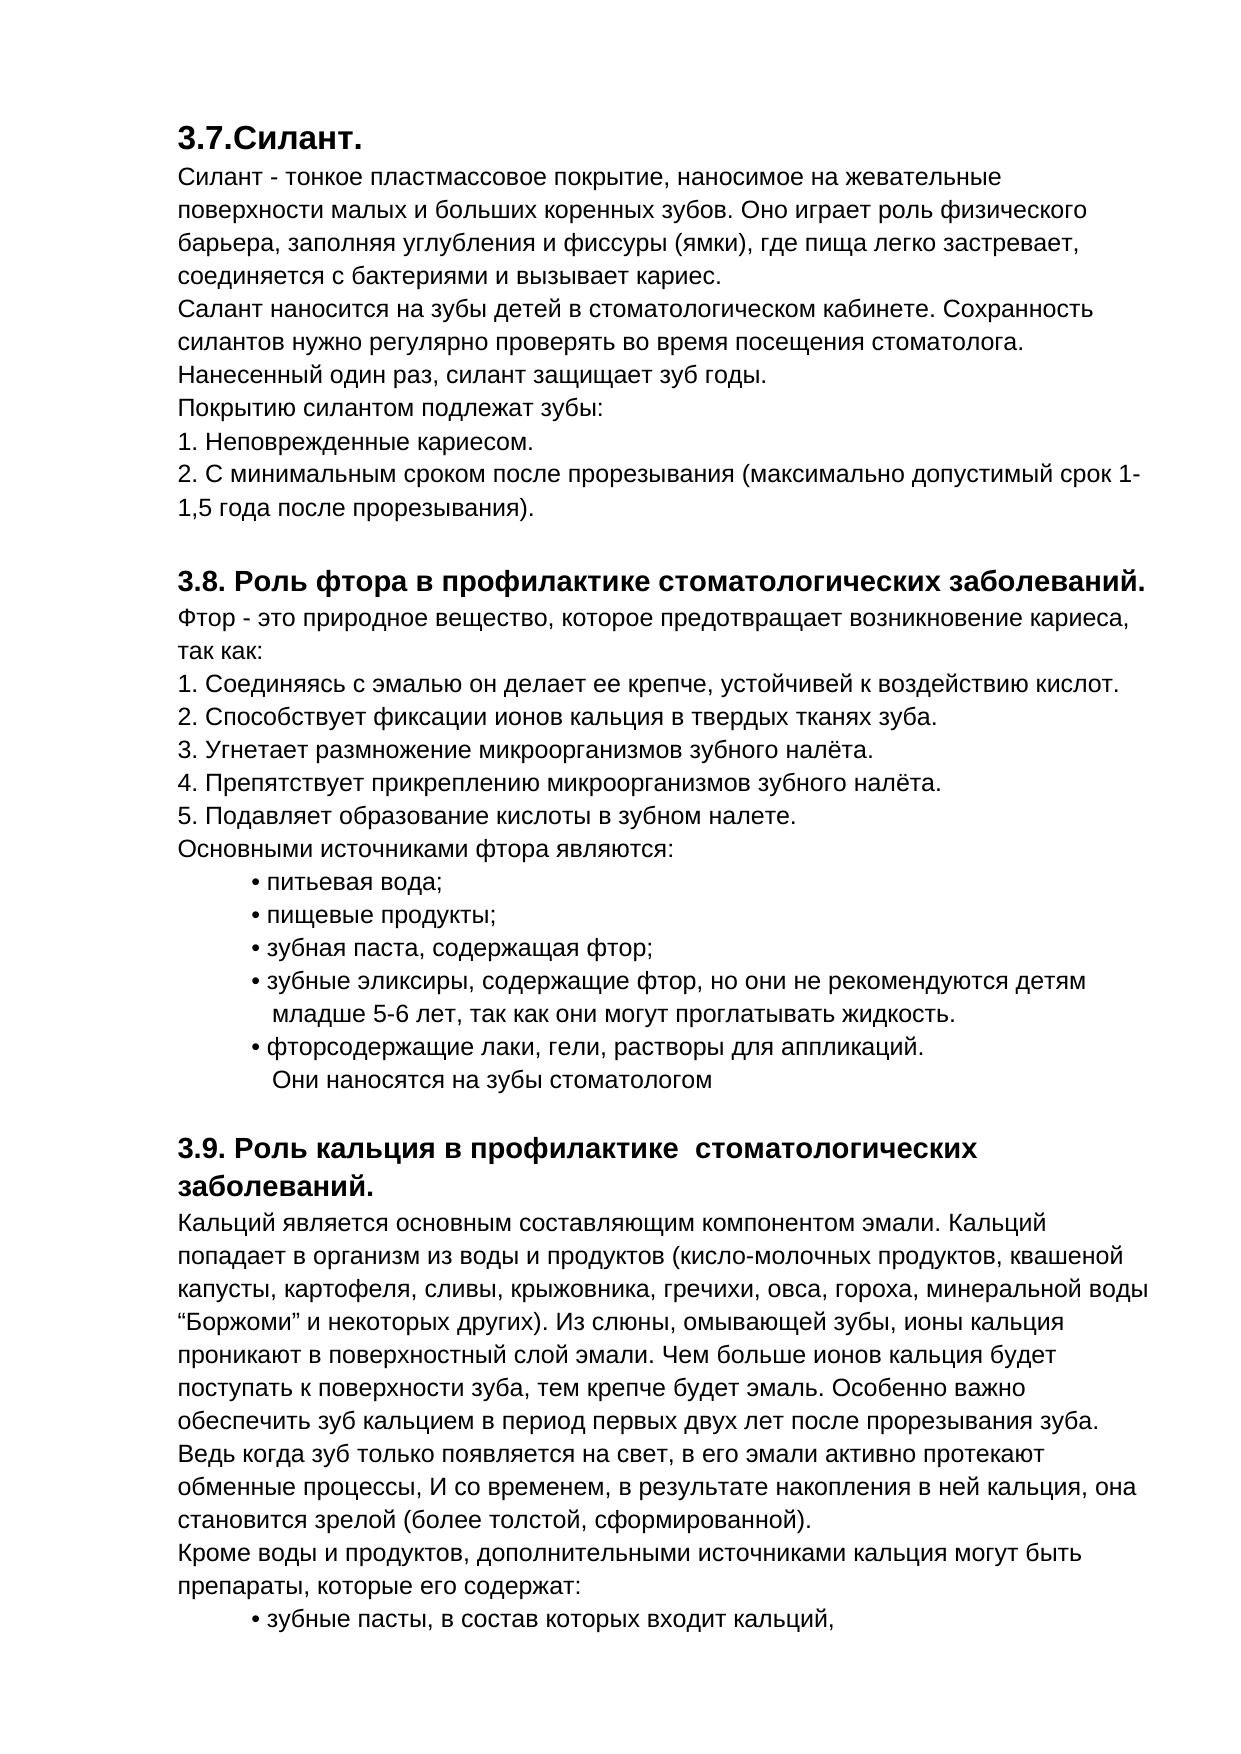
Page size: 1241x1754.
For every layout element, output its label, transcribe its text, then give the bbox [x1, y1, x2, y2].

text 4. Препятствует прикреплению микроорганизмов зубного налёта. [177, 768, 1152, 796]
text 3. Угнетает размножение микроорганизмов зубного налёта. [177, 735, 1152, 763]
text 3.7.Силант. [177, 118, 1152, 157]
text Фтор - это природное вещество, которое предотвращает возникновение кариеса, так как: [177, 603, 1152, 664]
text • зубная паста, содержащая фтор; [177, 933, 1152, 962]
text 3.9. Роль кальция в профилактике стоматологических заболеваний. [177, 1131, 1152, 1203]
text 1. Неповрежденные кариесом. [177, 426, 1152, 455]
text Они наносятся на зубы стоматологом [177, 1065, 1152, 1094]
text • питьевая вода; [177, 867, 1152, 896]
text 2. С минимальным сроком после прорезывания (максимально допустимый срок 1-1,5 года после прорезывания). [177, 459, 1152, 521]
text • фторсодержащие лаки, гели, растворы для аппликаций. [177, 1032, 1152, 1061]
text Нанесенный один раз, силант защищает зуб годы. [177, 360, 1152, 389]
text Силант - тонкое пластмассовое покрытие, наносимое на жевательные поверхности малых и больших коренных зубов. Оно играет роль физического барьера, заполняя углубления и фиссуры (ямки), где пища легко застревает, соединяется с бактериями и вызывает кариес. [177, 162, 1152, 290]
text младше 5-6 лет, так как они могут проглатывать жидкость. [177, 999, 1152, 1028]
text 3.8. Роль фтора в профилактике стоматологических заболеваний. [177, 564, 1152, 598]
text Салант наносится на зубы детей в стоматологическом кабинете. Сохранность силантов нужно регулярно проверять во время посещения стоматолога. [177, 294, 1152, 356]
text • зубные эликсиры, содержащие фтор, но они не рекомендуются детям [177, 966, 1152, 994]
text 2. Способствует фиксации ионов кальция в твердых тканях зуба. [177, 702, 1152, 730]
text • зубные пасты, в состав которых входит кальций, [177, 1604, 1152, 1633]
text Основными источниками фтора являются: [177, 834, 1152, 862]
text Покрытию силантом подлежат зубы: [177, 393, 1152, 422]
text • пищевые продукты; [177, 900, 1152, 928]
text 1. Соединяясь с эмалью он делает ее крепче, устойчивей к воздействию кислот. [177, 669, 1152, 697]
text 5. Подавляет образование кислоты в зубном налете. [177, 801, 1152, 829]
text Кроме воды и продуктов, дополнительными источниками кальция могут быть препараты, которые его содержат: [177, 1538, 1152, 1600]
text Кальций является основным составляющим компонентом эмали. Кальций попадает в организм из воды и продуктов (кисло-молочных продуктов, квашеной капусты, картофеля, сливы, крыжовника, гречихи, овса, гороха, минеральной воды “Боржоми” и некоторых других). Из слюны, омывающей зубы, ионы кальция проникают в поверхностный слой эмали. Чем больше ионов кальция будет поступать к поверхности зуба, тем крепче будет эмаль. Особенно важно обеспечить зуб кальцием в период первых двух лет после прорезывания зуба. Ведь когда зуб только появляется на свет, в его эмали активно протекают обменные процессы, И со временем, в результате накопления в ней кальция, она становится зрелой (более толстой, сформированной). [177, 1208, 1152, 1534]
